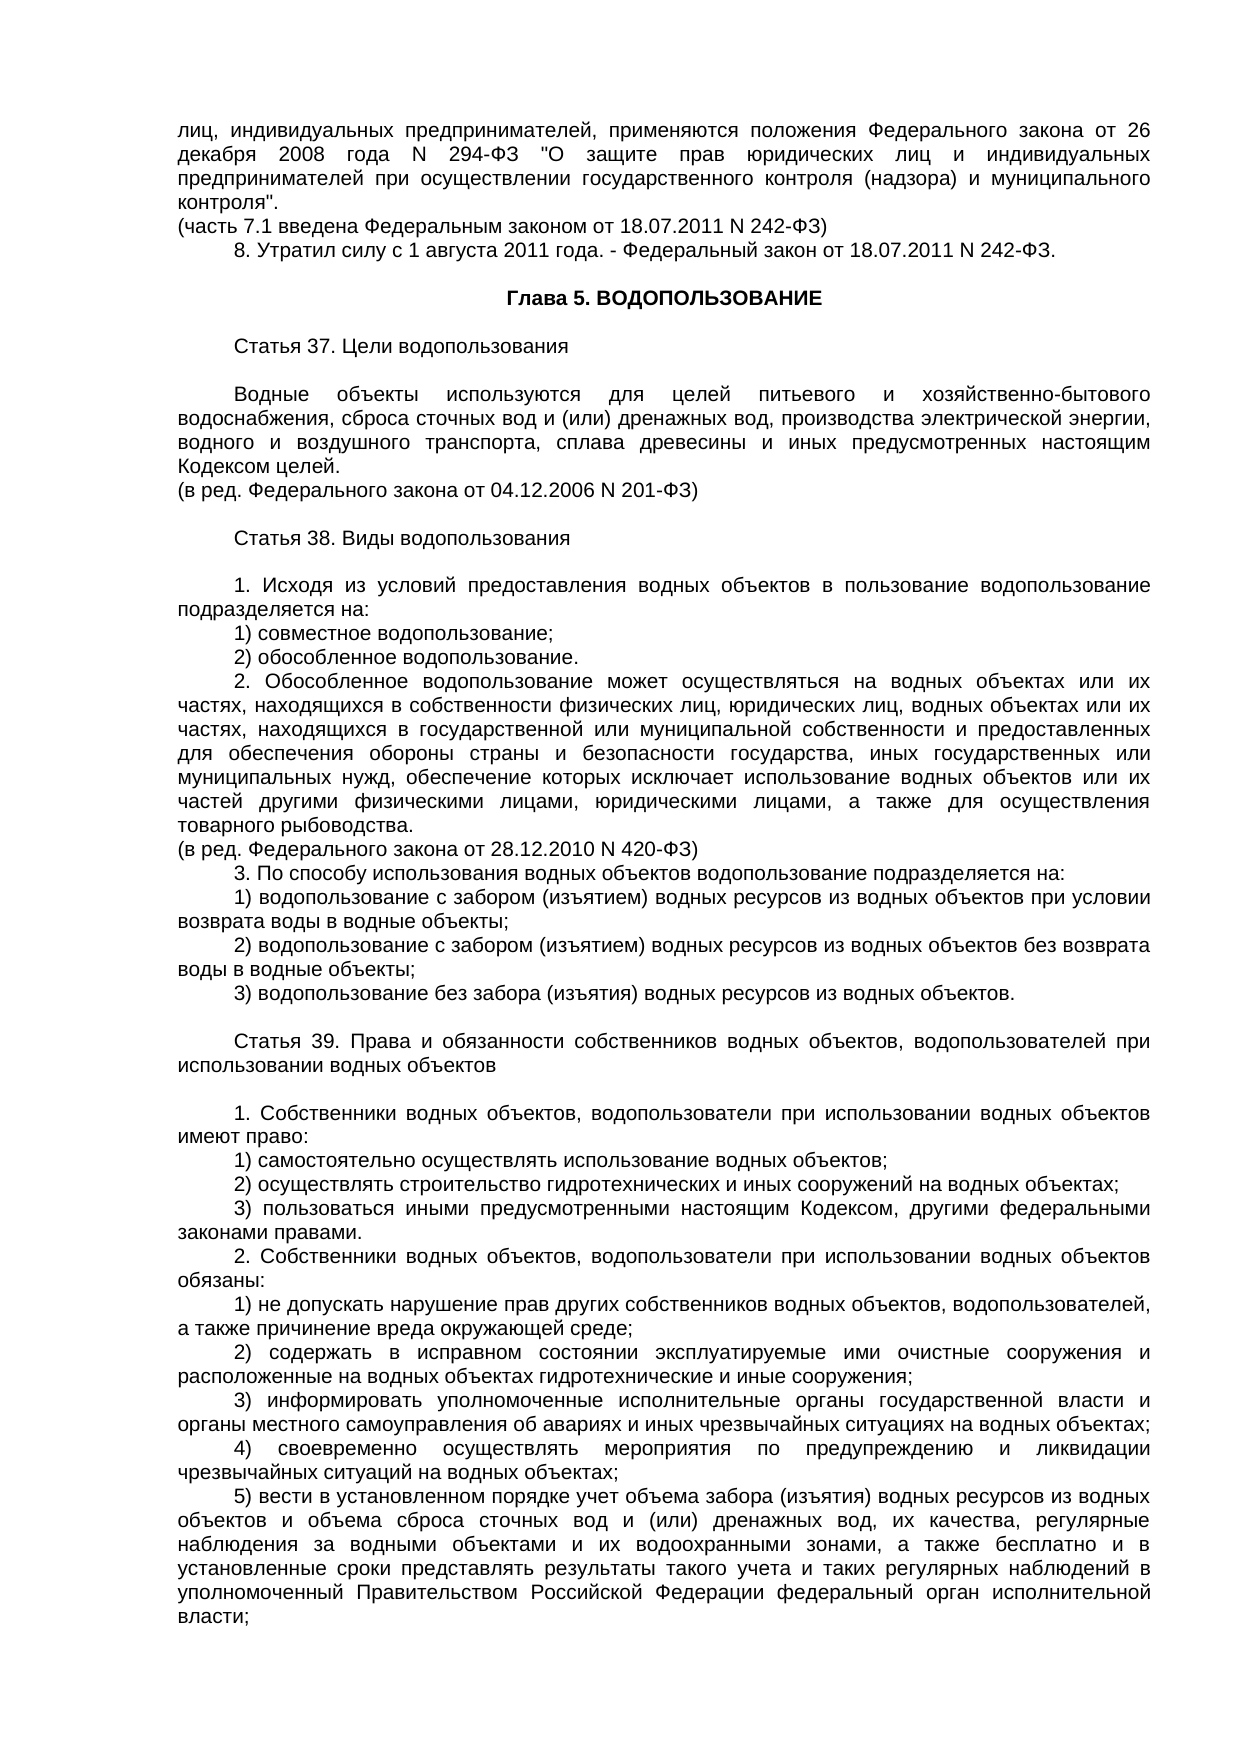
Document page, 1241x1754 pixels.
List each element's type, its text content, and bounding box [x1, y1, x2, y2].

text Водные объекты используются для целей питьевого и хозяйственно-бытового водоснабжения, сброса сточных вод и (или) дренажных вод, производства электрической энергии, водного и воздушного транспорта, сплава древесины и иных предусмотренных настоящим Кодексом целей. [177, 382, 1152, 477]
text (в ред. Федерального закона от 04.12.2006 N 201-ФЗ) [177, 477, 1152, 501]
text 2. Собственники водных объектов, водопользователи при использовании водных объектов обязаны: [177, 1244, 1152, 1292]
text 2. Обособленное водопользование может осуществляться на водных объектах или их частях, находящихся в собственности физических лиц, юридических лиц, водных объектах или их частях, находящихся в государственной или муниципальной собственности и предоставленных для обеспечения обороны страны и безопасности государства, иных государственных или муниципальных нужд, обеспечение которых исключает использование водных объектов или их частей другими физическими лицами, юридическими лицами, а также для осуществления товарного рыбоводства. [177, 669, 1152, 837]
text 5) вести в установленном порядке учет объема забора (изъятия) водных ресурсов из водных объектов и объема сброса сточных вод и (или) дренажных вод, их качества, регулярные наблюдения за водными объектами и их водоохранными зонами, а также бесплатно и в установленные сроки представлять результаты такого учета и таких регулярных наблюдений в уполномоченный Правительством Российской Федерации федеральный орган исполнительной власти; [177, 1484, 1152, 1627]
text 1. Исходя из условий предоставления водных объектов в пользование водопользование подразделяется на: [177, 573, 1152, 621]
text 1) не допускать нарушение прав других собственников водных объектов, водопользователей, а также причинение вреда окружающей среде; [177, 1292, 1152, 1340]
text (в ред. Федерального закона от 28.12.2010 N 420-ФЗ) [177, 837, 1152, 861]
title Глава 5. ВОДОПОЛЬЗОВАНИЕ [177, 286, 1152, 310]
text 3) пользоваться иными предусмотренными настоящим Кодексом, другими федеральными законами правами. [177, 1196, 1152, 1244]
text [177, 118, 1152, 214]
text 3. По способу использования водных объектов водопользование подразделяется на: [177, 861, 1152, 885]
text 3) водопользование без забора (изъятия) водных ресурсов из водных объектов. [177, 981, 1152, 1004]
text 1) водопользование с забором (изъятием) водных ресурсов из водных объектов при условии возврата воды в водные объекты; [177, 885, 1152, 933]
text 8. Утратил силу с 1 августа 2011 года. - Федеральный закон от 18.07.2011 N 242-ФЗ. [177, 238, 1152, 262]
text 2) водопользование с забором (изъятием) водных ресурсов из водных объектов без возврата воды в водные объекты; [177, 933, 1152, 981]
text 2) обособленное водопользование. [177, 645, 1152, 669]
text Статья 37. Цели водопользования [177, 334, 1152, 358]
text 1) совместное водопользование; [177, 621, 1152, 645]
text 1. Собственники водных объектов, водопользователи при использовании водных объектов имеют право: [177, 1100, 1152, 1148]
text 2) осуществлять строительство гидротехнических и иных сооружений на водных объектах; [177, 1172, 1152, 1196]
text 4) своевременно осуществлять мероприятия по предупреждению и ликвидации чрезвычайных ситуаций на водных объектах; [177, 1436, 1152, 1484]
text 1) самостоятельно осуществлять использование водных объектов; [177, 1148, 1152, 1172]
text (часть 7.1 введена Федеральным законом от 18.07.2011 N 242-ФЗ) [177, 214, 1152, 238]
text 3) информировать уполномоченные исполнительные органы государственной власти и органы местного самоуправления об авариях и иных чрезвычайных ситуациях на водных объектах; [177, 1388, 1152, 1436]
text Статья 38. Виды водопользования [177, 525, 1152, 549]
text 2) содержать в исправном состоянии эксплуатируемые ими очистные сооружения и расположенные на водных объектах гидротехнические и иные сооружения; [177, 1340, 1152, 1388]
text Статья 39. Права и обязанности собственников водных объектов, водопользователей при использовании водных объектов [177, 1028, 1152, 1076]
